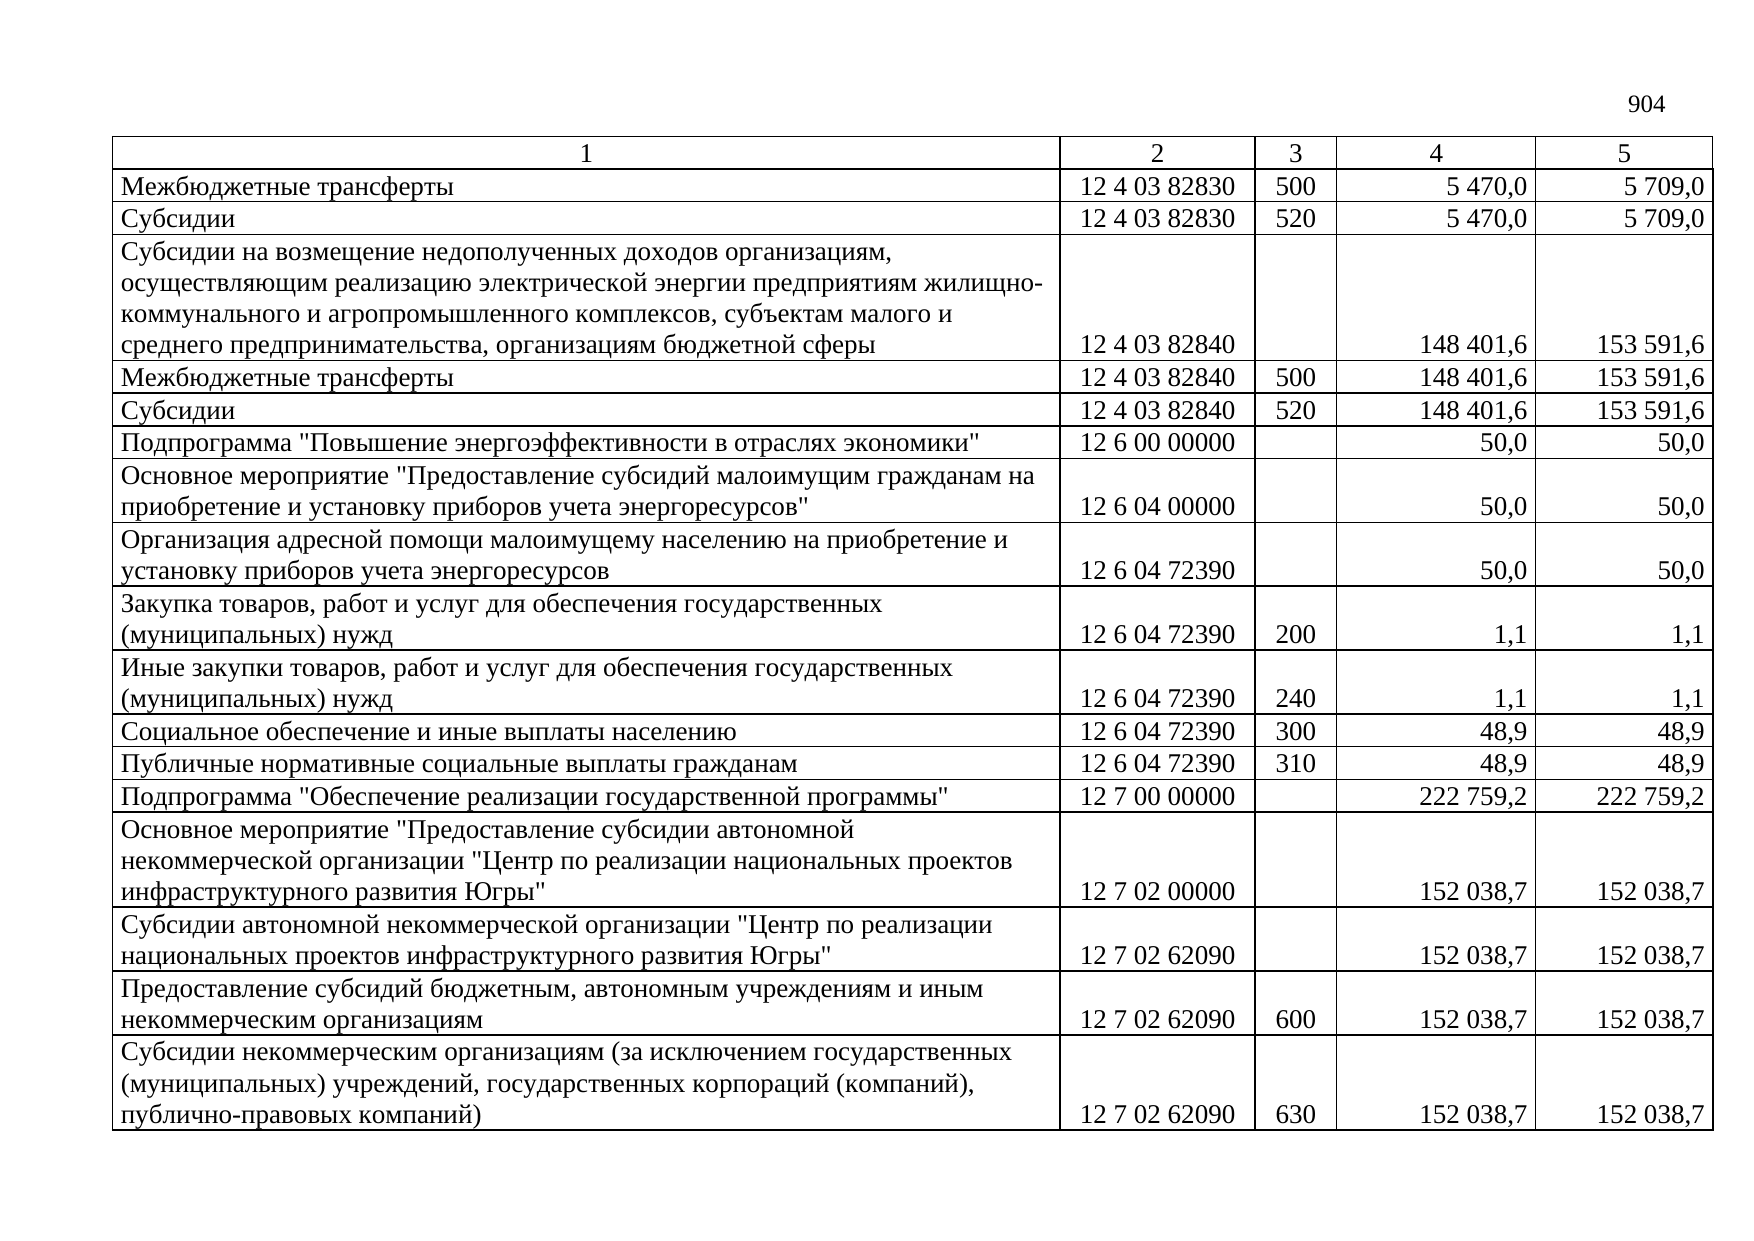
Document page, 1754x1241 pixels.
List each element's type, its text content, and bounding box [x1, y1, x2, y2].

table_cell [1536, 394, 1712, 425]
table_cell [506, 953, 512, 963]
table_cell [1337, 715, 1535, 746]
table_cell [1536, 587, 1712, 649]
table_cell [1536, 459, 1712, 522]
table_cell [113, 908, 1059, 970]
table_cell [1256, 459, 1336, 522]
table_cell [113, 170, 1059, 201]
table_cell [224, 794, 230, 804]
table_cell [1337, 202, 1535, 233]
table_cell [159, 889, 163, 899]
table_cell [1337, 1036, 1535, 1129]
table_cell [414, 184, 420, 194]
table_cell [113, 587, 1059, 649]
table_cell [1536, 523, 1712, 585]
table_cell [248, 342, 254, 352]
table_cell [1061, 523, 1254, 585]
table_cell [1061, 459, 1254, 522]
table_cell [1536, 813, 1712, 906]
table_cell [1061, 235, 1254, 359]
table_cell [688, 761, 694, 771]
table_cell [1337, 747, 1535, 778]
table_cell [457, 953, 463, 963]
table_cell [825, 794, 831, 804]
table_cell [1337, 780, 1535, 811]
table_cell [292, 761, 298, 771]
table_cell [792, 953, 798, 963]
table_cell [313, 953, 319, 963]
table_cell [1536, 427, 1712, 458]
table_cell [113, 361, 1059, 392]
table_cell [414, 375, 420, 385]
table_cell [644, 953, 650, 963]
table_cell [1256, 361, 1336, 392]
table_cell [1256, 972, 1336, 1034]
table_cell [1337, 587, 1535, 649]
table_header 4 [1337, 137, 1535, 168]
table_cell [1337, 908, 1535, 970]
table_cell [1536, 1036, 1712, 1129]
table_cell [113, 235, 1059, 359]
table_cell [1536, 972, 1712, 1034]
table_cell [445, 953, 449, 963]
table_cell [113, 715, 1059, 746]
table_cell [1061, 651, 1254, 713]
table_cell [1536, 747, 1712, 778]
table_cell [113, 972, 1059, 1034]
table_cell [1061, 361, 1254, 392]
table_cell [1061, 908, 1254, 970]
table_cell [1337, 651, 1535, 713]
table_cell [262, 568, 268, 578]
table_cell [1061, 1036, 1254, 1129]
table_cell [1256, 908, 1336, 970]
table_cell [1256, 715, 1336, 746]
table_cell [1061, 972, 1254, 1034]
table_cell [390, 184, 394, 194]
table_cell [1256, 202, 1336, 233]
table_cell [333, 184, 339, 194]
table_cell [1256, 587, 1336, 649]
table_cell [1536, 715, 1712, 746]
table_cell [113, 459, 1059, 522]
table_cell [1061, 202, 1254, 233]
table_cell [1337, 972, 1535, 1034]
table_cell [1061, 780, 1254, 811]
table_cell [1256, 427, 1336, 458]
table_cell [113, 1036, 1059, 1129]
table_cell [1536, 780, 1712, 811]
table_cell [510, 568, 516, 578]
table_header 1 [113, 137, 1059, 168]
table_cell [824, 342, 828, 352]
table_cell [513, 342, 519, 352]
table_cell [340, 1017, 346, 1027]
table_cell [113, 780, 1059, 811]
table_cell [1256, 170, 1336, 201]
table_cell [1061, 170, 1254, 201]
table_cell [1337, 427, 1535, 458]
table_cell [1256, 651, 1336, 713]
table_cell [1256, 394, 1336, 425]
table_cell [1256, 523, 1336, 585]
table_header 5 [1536, 137, 1712, 168]
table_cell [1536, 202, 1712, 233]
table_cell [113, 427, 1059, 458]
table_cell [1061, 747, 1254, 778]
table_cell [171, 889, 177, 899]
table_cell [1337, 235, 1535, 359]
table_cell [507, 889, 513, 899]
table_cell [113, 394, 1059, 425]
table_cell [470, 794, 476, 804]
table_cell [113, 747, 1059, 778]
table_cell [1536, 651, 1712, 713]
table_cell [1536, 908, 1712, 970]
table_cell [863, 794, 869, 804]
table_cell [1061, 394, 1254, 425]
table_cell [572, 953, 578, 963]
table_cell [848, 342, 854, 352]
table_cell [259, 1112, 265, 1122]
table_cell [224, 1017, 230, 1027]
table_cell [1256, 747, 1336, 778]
table_header 3 [1256, 137, 1336, 168]
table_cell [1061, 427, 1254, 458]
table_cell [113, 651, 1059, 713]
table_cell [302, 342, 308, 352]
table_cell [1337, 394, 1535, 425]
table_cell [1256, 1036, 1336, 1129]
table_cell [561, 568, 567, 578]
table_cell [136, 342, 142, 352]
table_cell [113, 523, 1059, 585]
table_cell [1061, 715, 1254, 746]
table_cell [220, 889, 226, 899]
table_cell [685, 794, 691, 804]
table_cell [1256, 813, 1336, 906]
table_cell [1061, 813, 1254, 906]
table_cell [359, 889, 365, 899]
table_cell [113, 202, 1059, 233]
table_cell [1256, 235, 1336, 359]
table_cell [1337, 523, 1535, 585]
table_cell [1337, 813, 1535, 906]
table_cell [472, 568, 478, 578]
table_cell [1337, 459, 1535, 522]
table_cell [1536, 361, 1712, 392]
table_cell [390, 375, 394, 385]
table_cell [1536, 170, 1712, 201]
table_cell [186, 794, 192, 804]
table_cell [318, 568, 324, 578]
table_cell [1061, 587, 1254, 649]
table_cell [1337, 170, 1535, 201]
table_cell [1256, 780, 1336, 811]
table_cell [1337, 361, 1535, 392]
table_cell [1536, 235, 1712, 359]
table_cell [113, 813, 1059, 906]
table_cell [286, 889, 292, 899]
table_header 2 [1061, 137, 1254, 168]
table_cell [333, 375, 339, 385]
